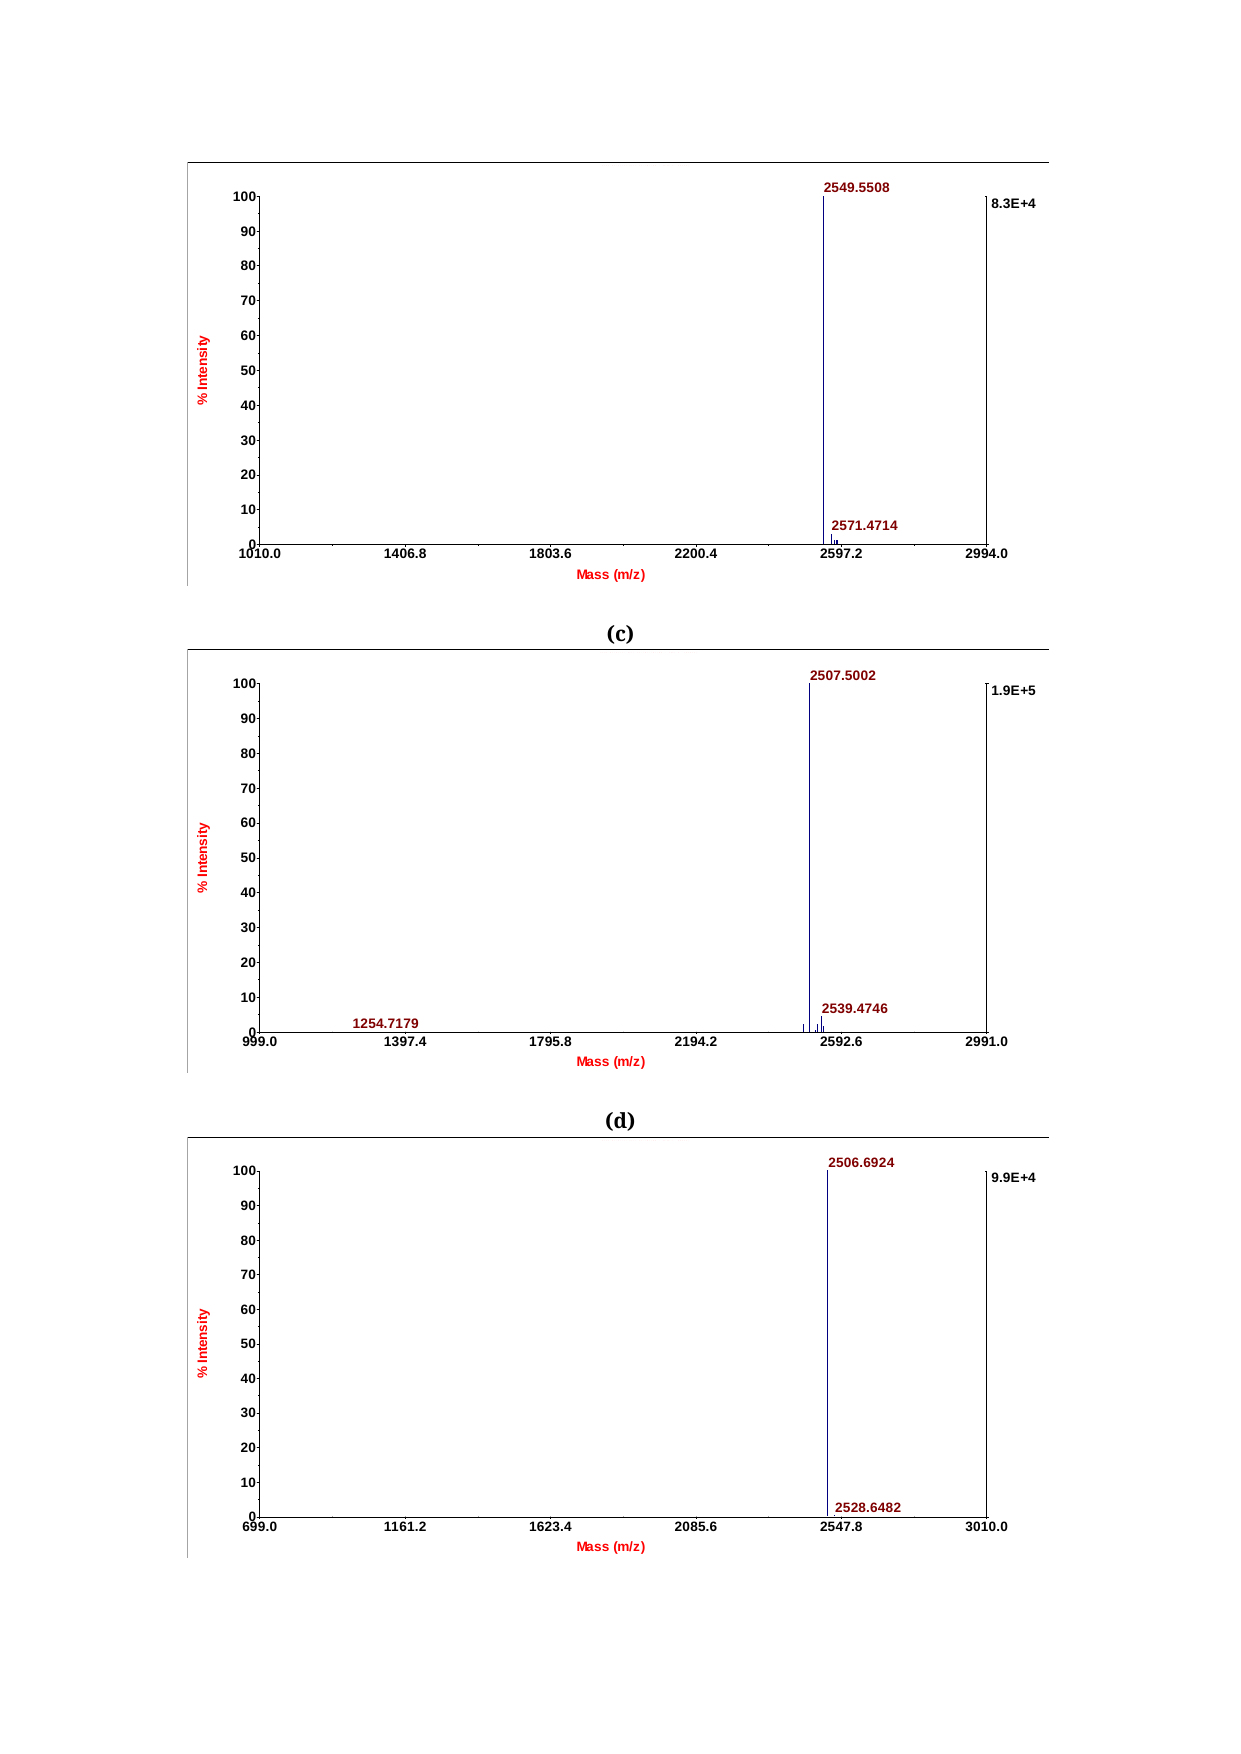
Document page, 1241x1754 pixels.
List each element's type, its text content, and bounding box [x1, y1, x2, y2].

text (d) [187, 1104, 1053, 1137]
text (c) [187, 617, 1053, 649]
